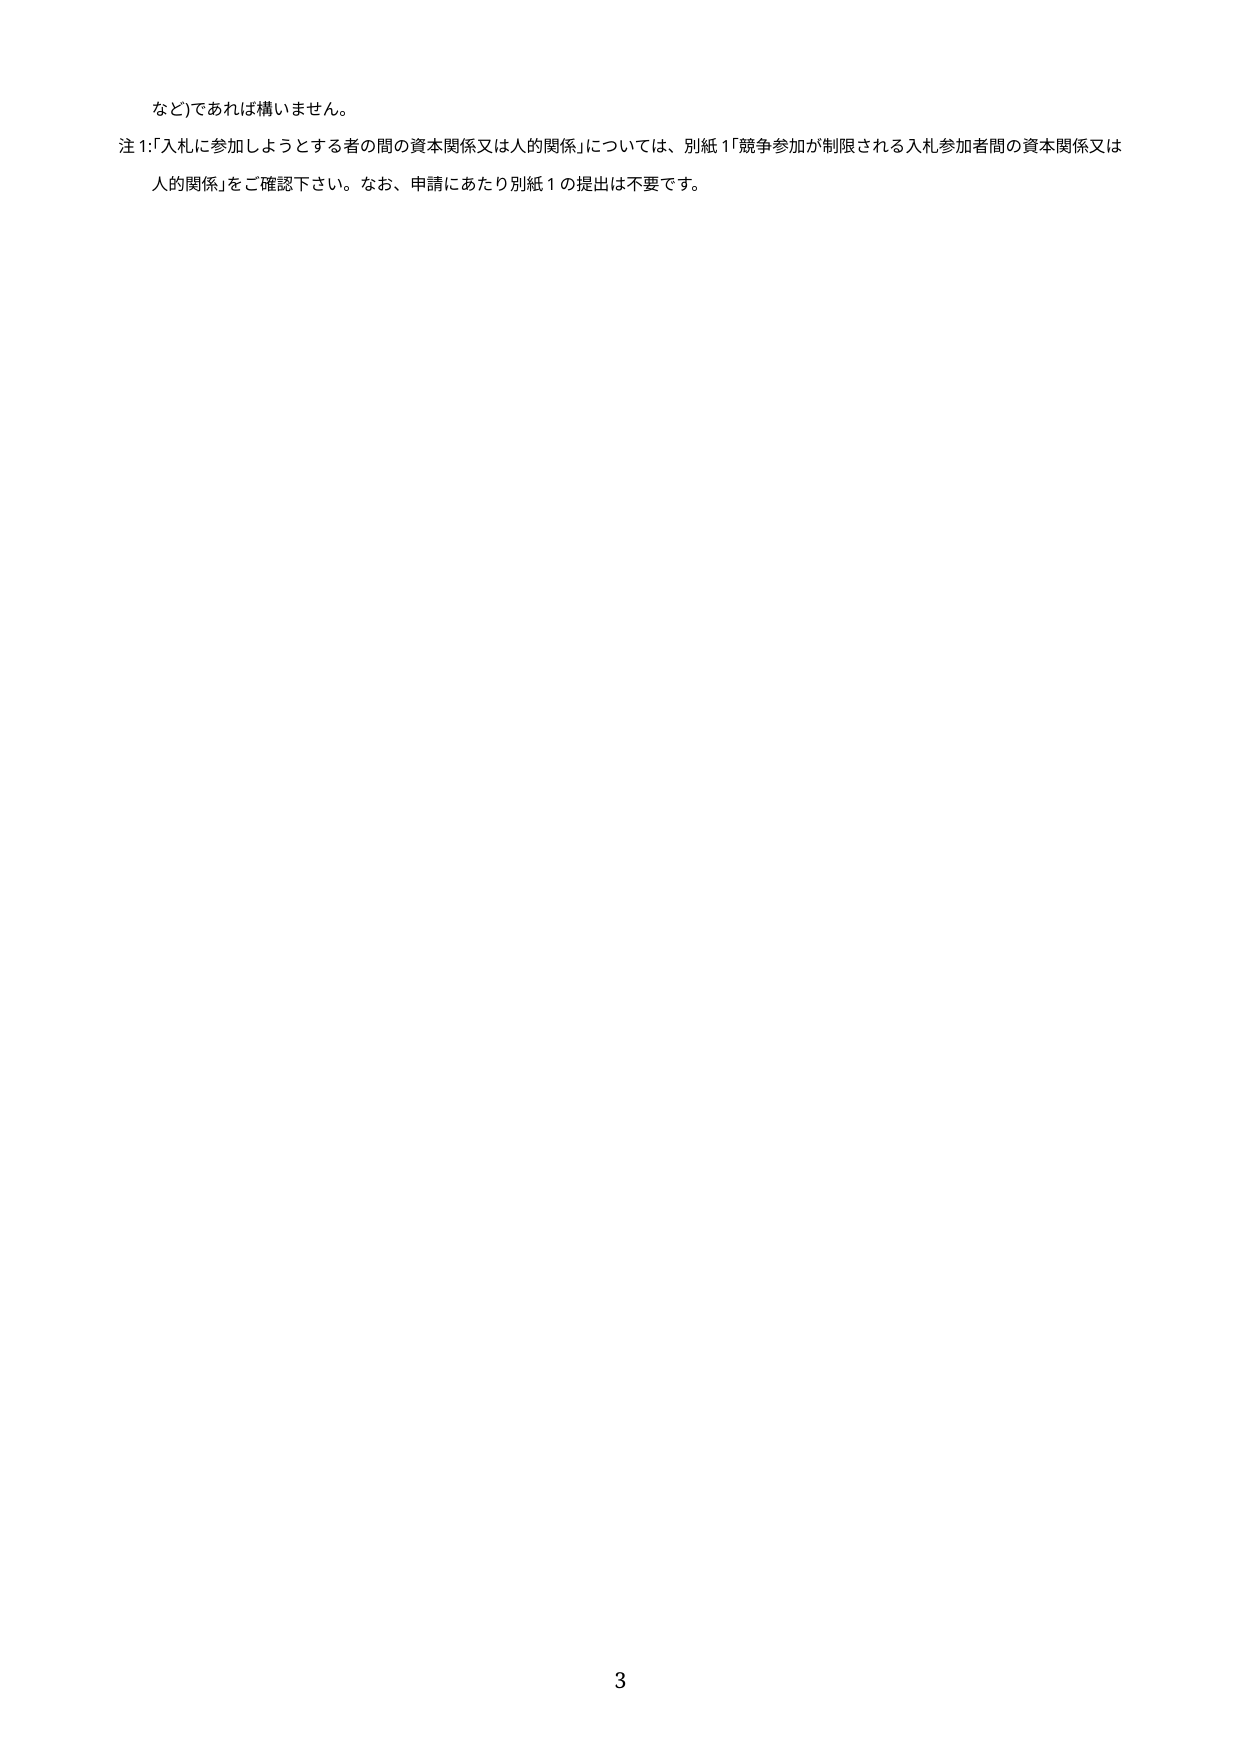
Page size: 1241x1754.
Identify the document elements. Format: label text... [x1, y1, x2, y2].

text など)であれば構いません。 [118, 89, 1122, 127]
text 注1:｢入札に参加しようとする者の間の資本関係又は人的関係｣については、別紙1｢競争参加が制限される入札参加者間の資本関係又は人的関係｣をご確認下さい。なお、申請にあたり別紙1の提出は不要です。 [118, 127, 1122, 202]
